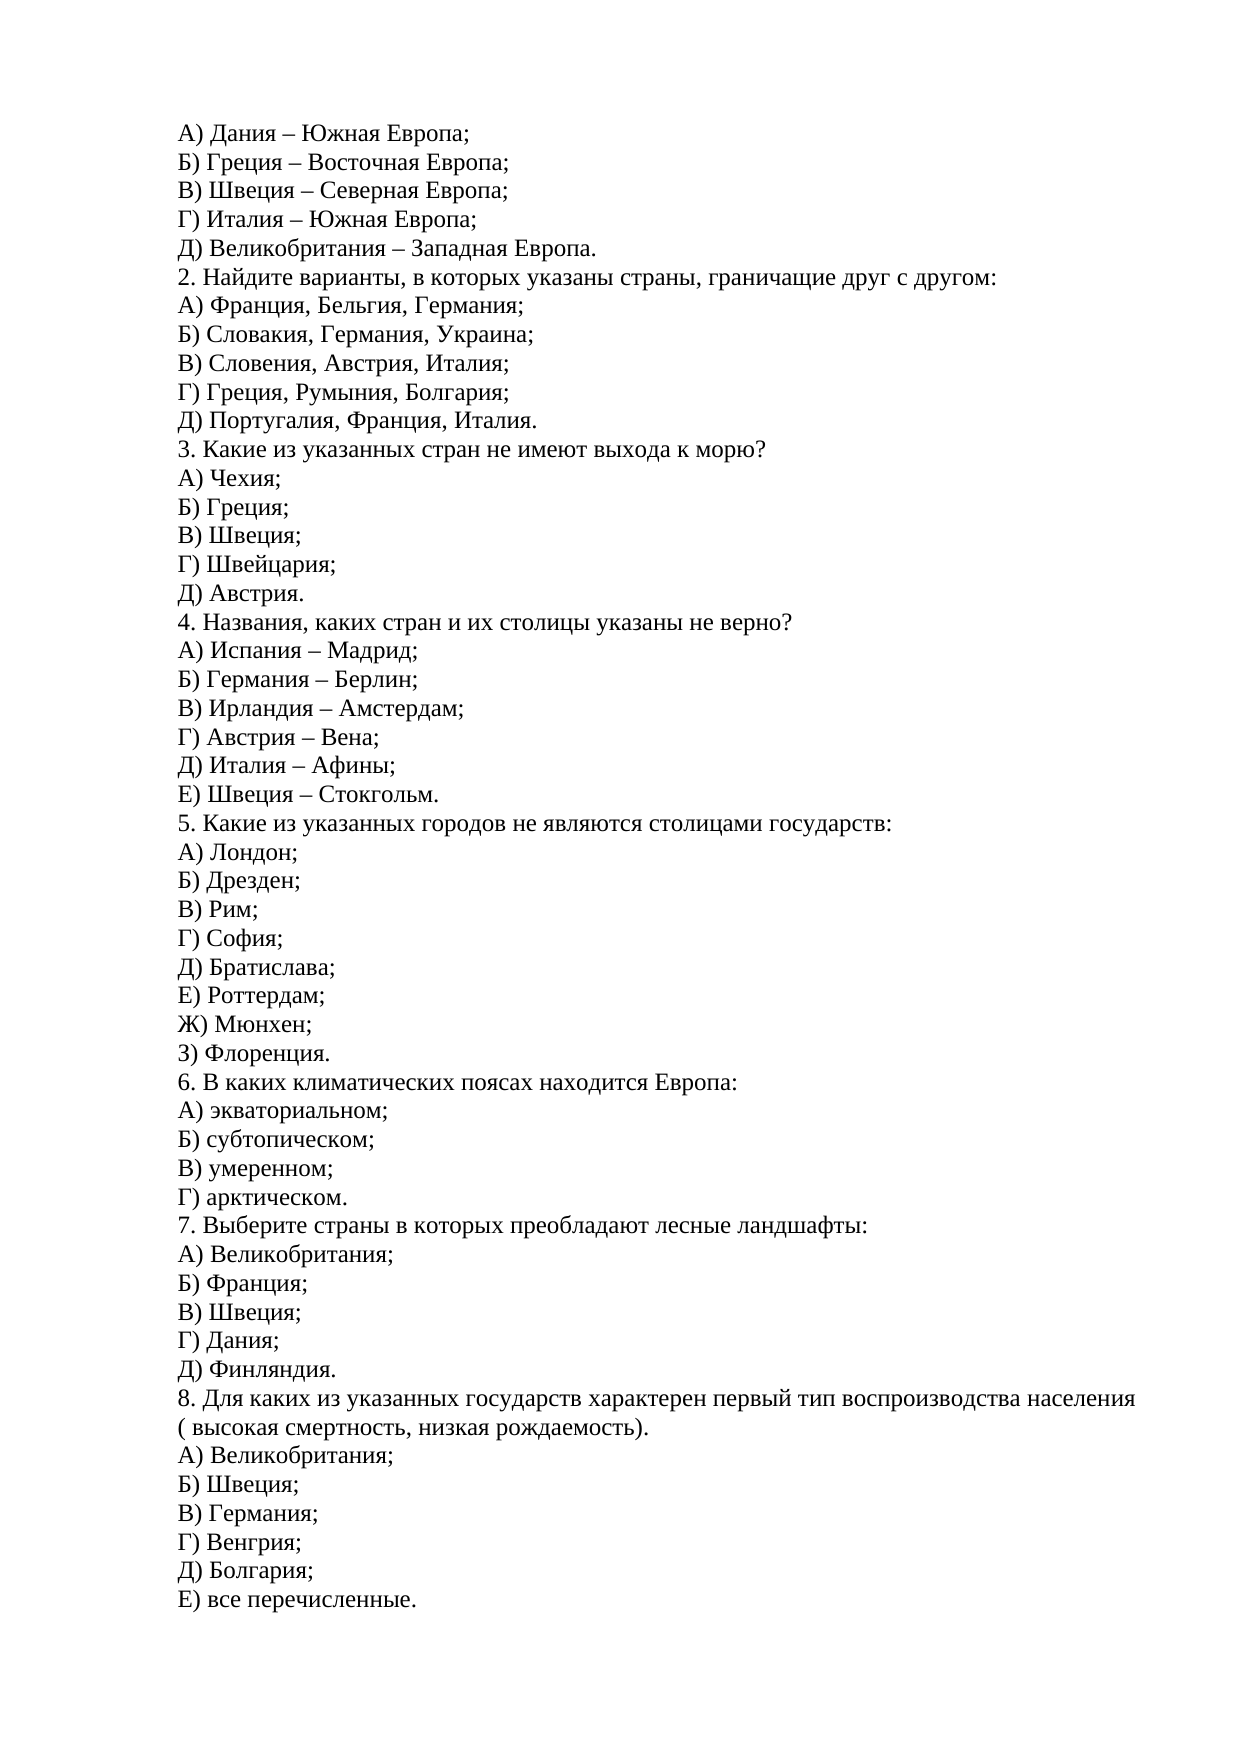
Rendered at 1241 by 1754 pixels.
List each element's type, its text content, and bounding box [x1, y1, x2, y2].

text В) Рим; [177, 894, 1152, 923]
text 7. Выберите страны в которых преобладают лесные ландшафты: [177, 1211, 1152, 1239]
text Е) Швеция – Стокгольм. [177, 779, 1152, 808]
text А) Великобритания; [177, 1441, 1152, 1469]
text Б) субтопическом; [177, 1124, 1152, 1153]
text Б) Словакия, Германия, Украина; [177, 319, 1152, 348]
text 3. Какие из указанных стран не имеют выхода к морю? [177, 434, 1152, 463]
text Б) Швеция; [177, 1469, 1152, 1498]
text А) Чехия; [177, 463, 1152, 492]
text Г) Италия – Южная Европа; [177, 204, 1152, 233]
text Г) Греция, Румыния, Болгария; [177, 377, 1152, 406]
text Б) Франция; [177, 1268, 1152, 1297]
text З) Флоренция. [177, 1038, 1152, 1067]
text Е) Роттердам; [177, 981, 1152, 1009]
text Г) Венгрия; [177, 1527, 1152, 1556]
text Б) Греция – Восточная Европа; [177, 147, 1152, 176]
text В) Швеция; [177, 521, 1152, 549]
text В) Ирландия – Амстердам; [177, 693, 1152, 722]
text 2. Найдите варианты, в которых указаны страны, граничащие друг с другом: [177, 262, 1152, 291]
text А) Испания – Мадрид; [177, 636, 1152, 664]
text Ж) Мюнхен; [177, 1009, 1152, 1038]
text Г) София; [177, 923, 1152, 952]
text 6. В каких климатических поясах находится Европа: [177, 1067, 1152, 1096]
text Г) Дания; [177, 1326, 1152, 1354]
text А) Лондон; [177, 837, 1152, 866]
text В) Словения, Австрия, Италия; [177, 348, 1152, 377]
text Г) Австрия – Вена; [177, 722, 1152, 751]
text Д) Великобритания – Западная Европа. [177, 233, 1152, 262]
text 5. Какие из указанных городов не являются столицами государств: [177, 808, 1152, 837]
text Е) все перечисленные. [177, 1584, 1152, 1613]
text Г) Швейцария; [177, 549, 1152, 578]
text ( высокая смертность, низкая рождаемость). [177, 1412, 1152, 1441]
text Д) Братислава; [177, 952, 1152, 981]
text А) Франция, Бельгия, Германия; [177, 291, 1152, 319]
text В) Швеция – Северная Европа; [177, 176, 1152, 204]
text 4. Названия, каких стран и их столицы указаны не верно? [177, 607, 1152, 636]
text Б) Греция; [177, 492, 1152, 521]
text В) Германия; [177, 1498, 1152, 1527]
text В) Швеция; [177, 1297, 1152, 1326]
text Б) Германия – Берлин; [177, 664, 1152, 693]
text 8. Для каких из указанных государств характерен первый тип воспроизводства населения [177, 1383, 1152, 1412]
text Д) Италия – Афины; [177, 751, 1152, 779]
text А) экваториальном; [177, 1096, 1152, 1124]
text Д) Австрия. [177, 578, 1152, 607]
text Б) Дрезден; [177, 866, 1152, 894]
text Д) Финляндия. [177, 1354, 1152, 1383]
text А) Великобритания; [177, 1239, 1152, 1268]
text Д) Болгария; [177, 1556, 1152, 1584]
text Г) арктическом. [177, 1182, 1152, 1211]
text А) Дания – Южная Европа; [177, 118, 1152, 147]
text В) умеренном; [177, 1153, 1152, 1182]
text Д) Португалия, Франция, Италия. [177, 406, 1152, 434]
